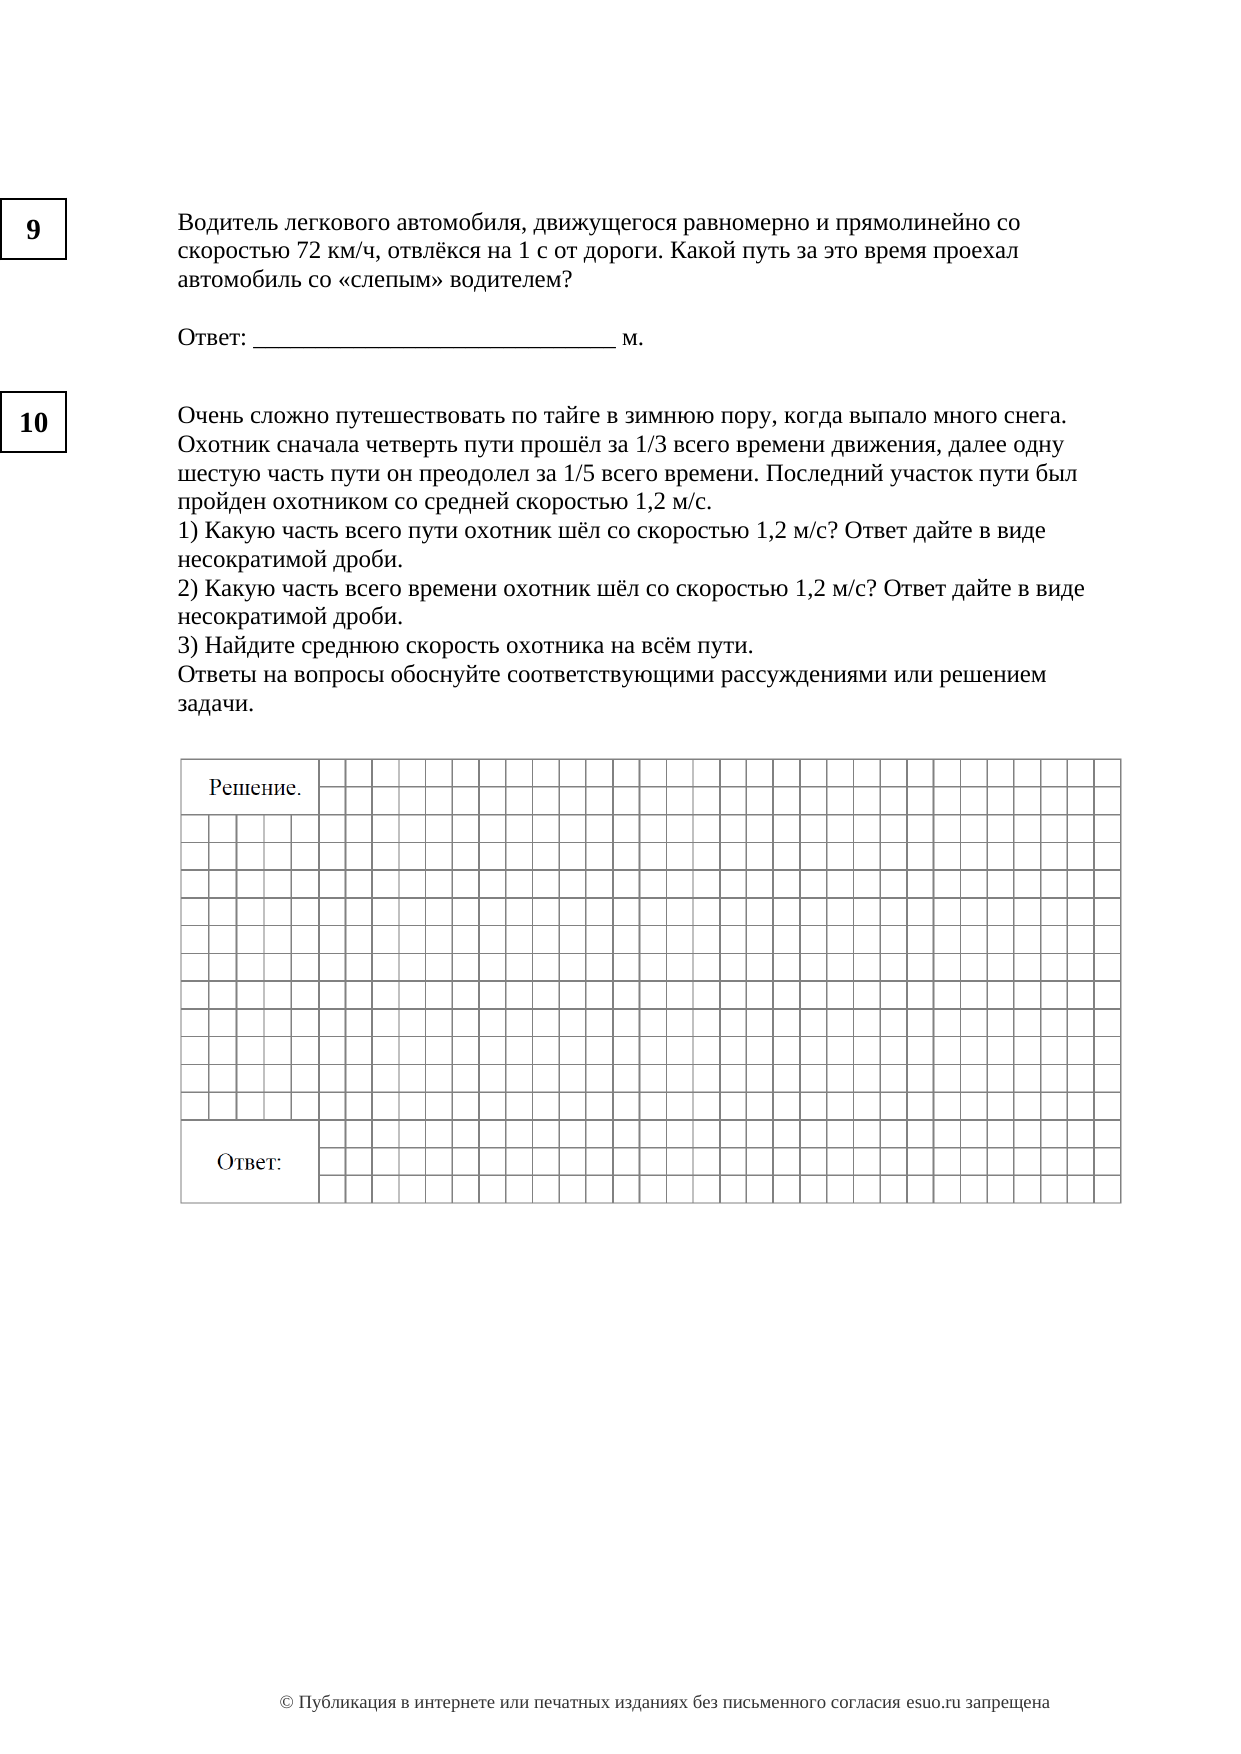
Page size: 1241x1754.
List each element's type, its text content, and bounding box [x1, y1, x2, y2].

picture [177, 755, 1123, 1204]
text Водитель легкового автомобиля, движущегося равномерно и прямолинейно со скоростью 72 км/ч, отвлёкся на 1 с от дороги. Какой путь за это время проехал автомобиль со «слепым» водителем? Ответ: _____________________________ м. [177, 207, 1122, 351]
text Очень сложно путешествовать по тайге в зимнюю пору, когда выпало много снега. Охотник сначала четверть пути прошёл за 1/3 всего времени движения, далее одну шестую часть пути он преодолел за 1/5 всего времени. Последний участок пути был пройден охотником со средней скоростью 1,2 м/с. 1) Какую часть всего пути охотник шёл со скоростью 1,2 м/с? Ответ дайте в виде несократимой дроби. 2) Какую часть всего времени охотник шёл со скоростью 1,2 м/с? Ответ дайте в виде несократимой дроби. 3) Найдите среднюю скорость охотника на всём пути. Ответы на вопросы обоснуйте соответствующими рассуждениями или решением задачи. [177, 400, 1122, 745]
subtitle 10 [2, 399, 65, 445]
subtitle 9 [2, 206, 65, 252]
